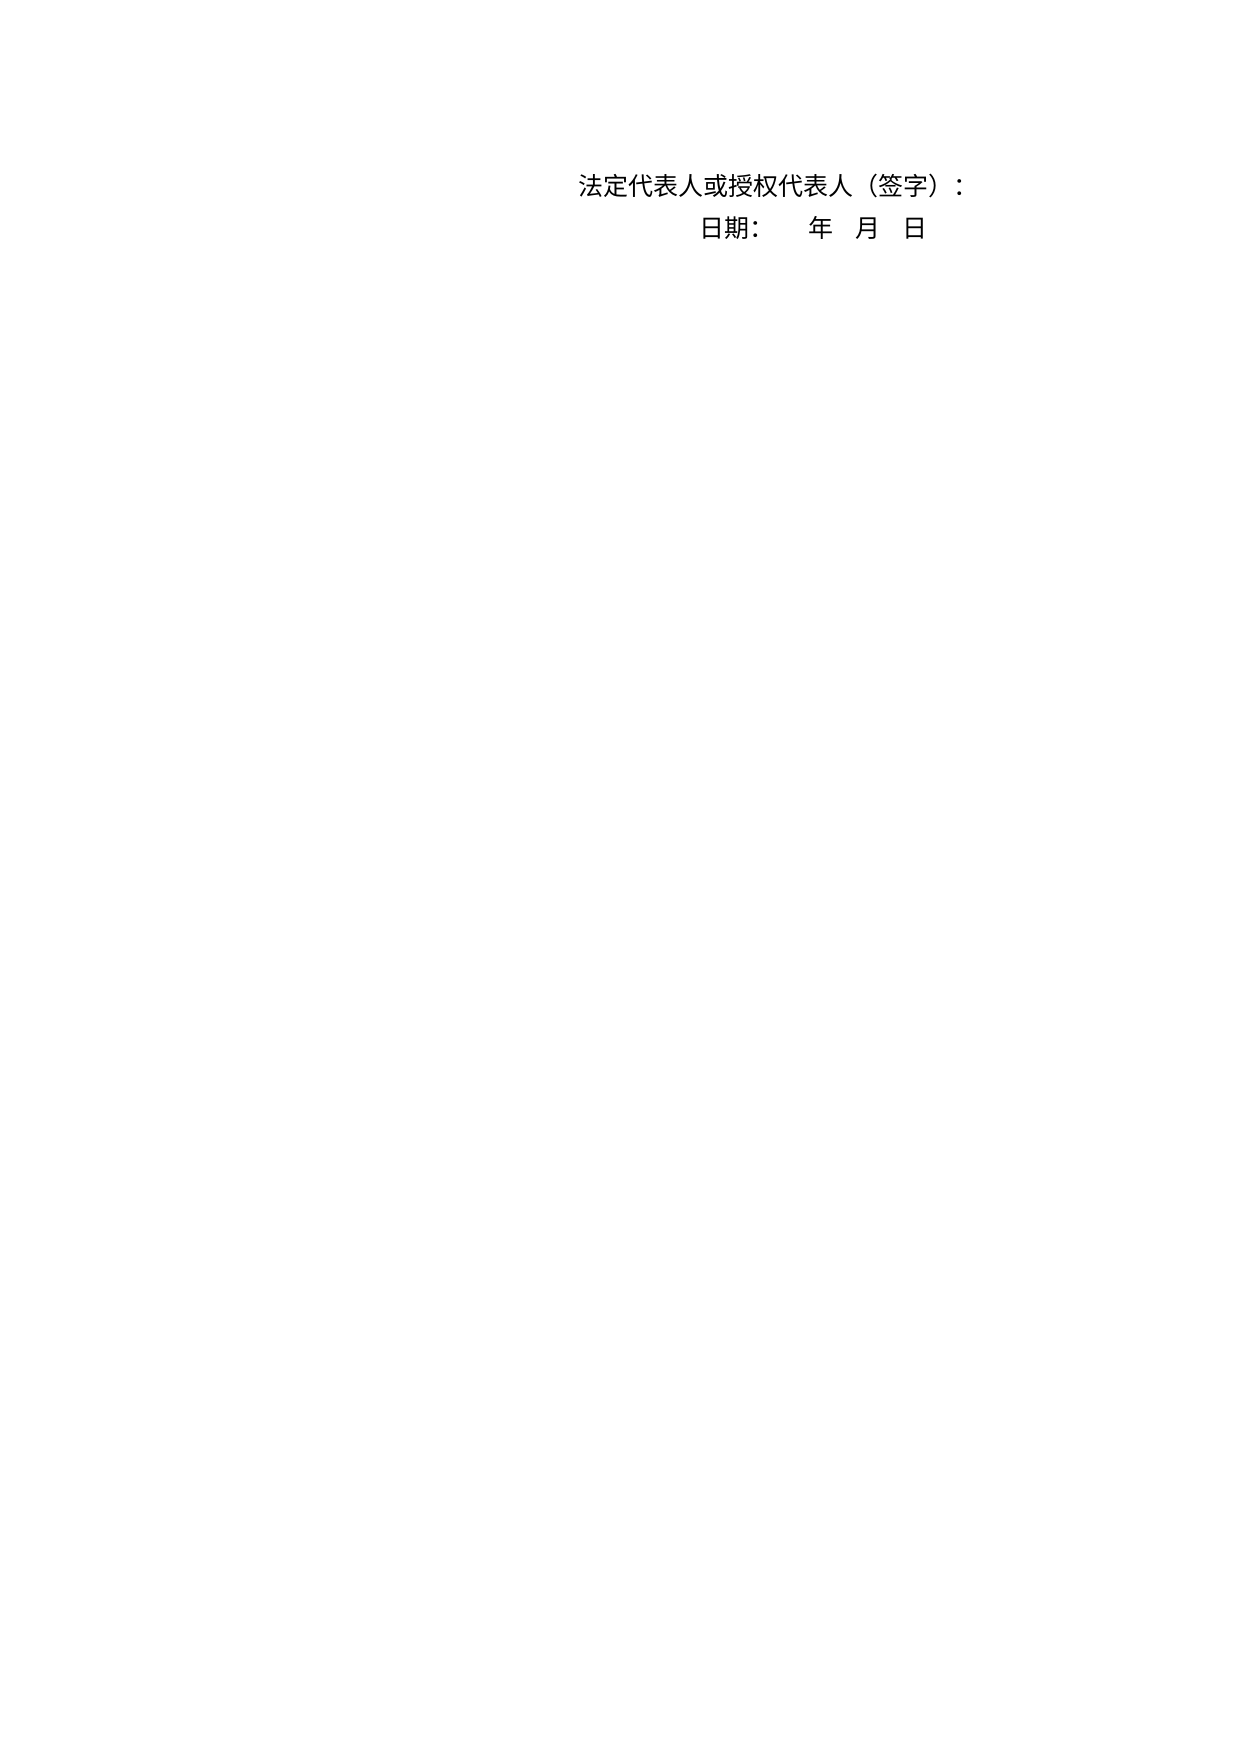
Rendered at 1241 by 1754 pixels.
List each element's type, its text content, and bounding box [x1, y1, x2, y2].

text 日期： 年 月 日 [187, 204, 928, 245]
text 法定代表人或授权代表人（签字）： [187, 162, 978, 204]
